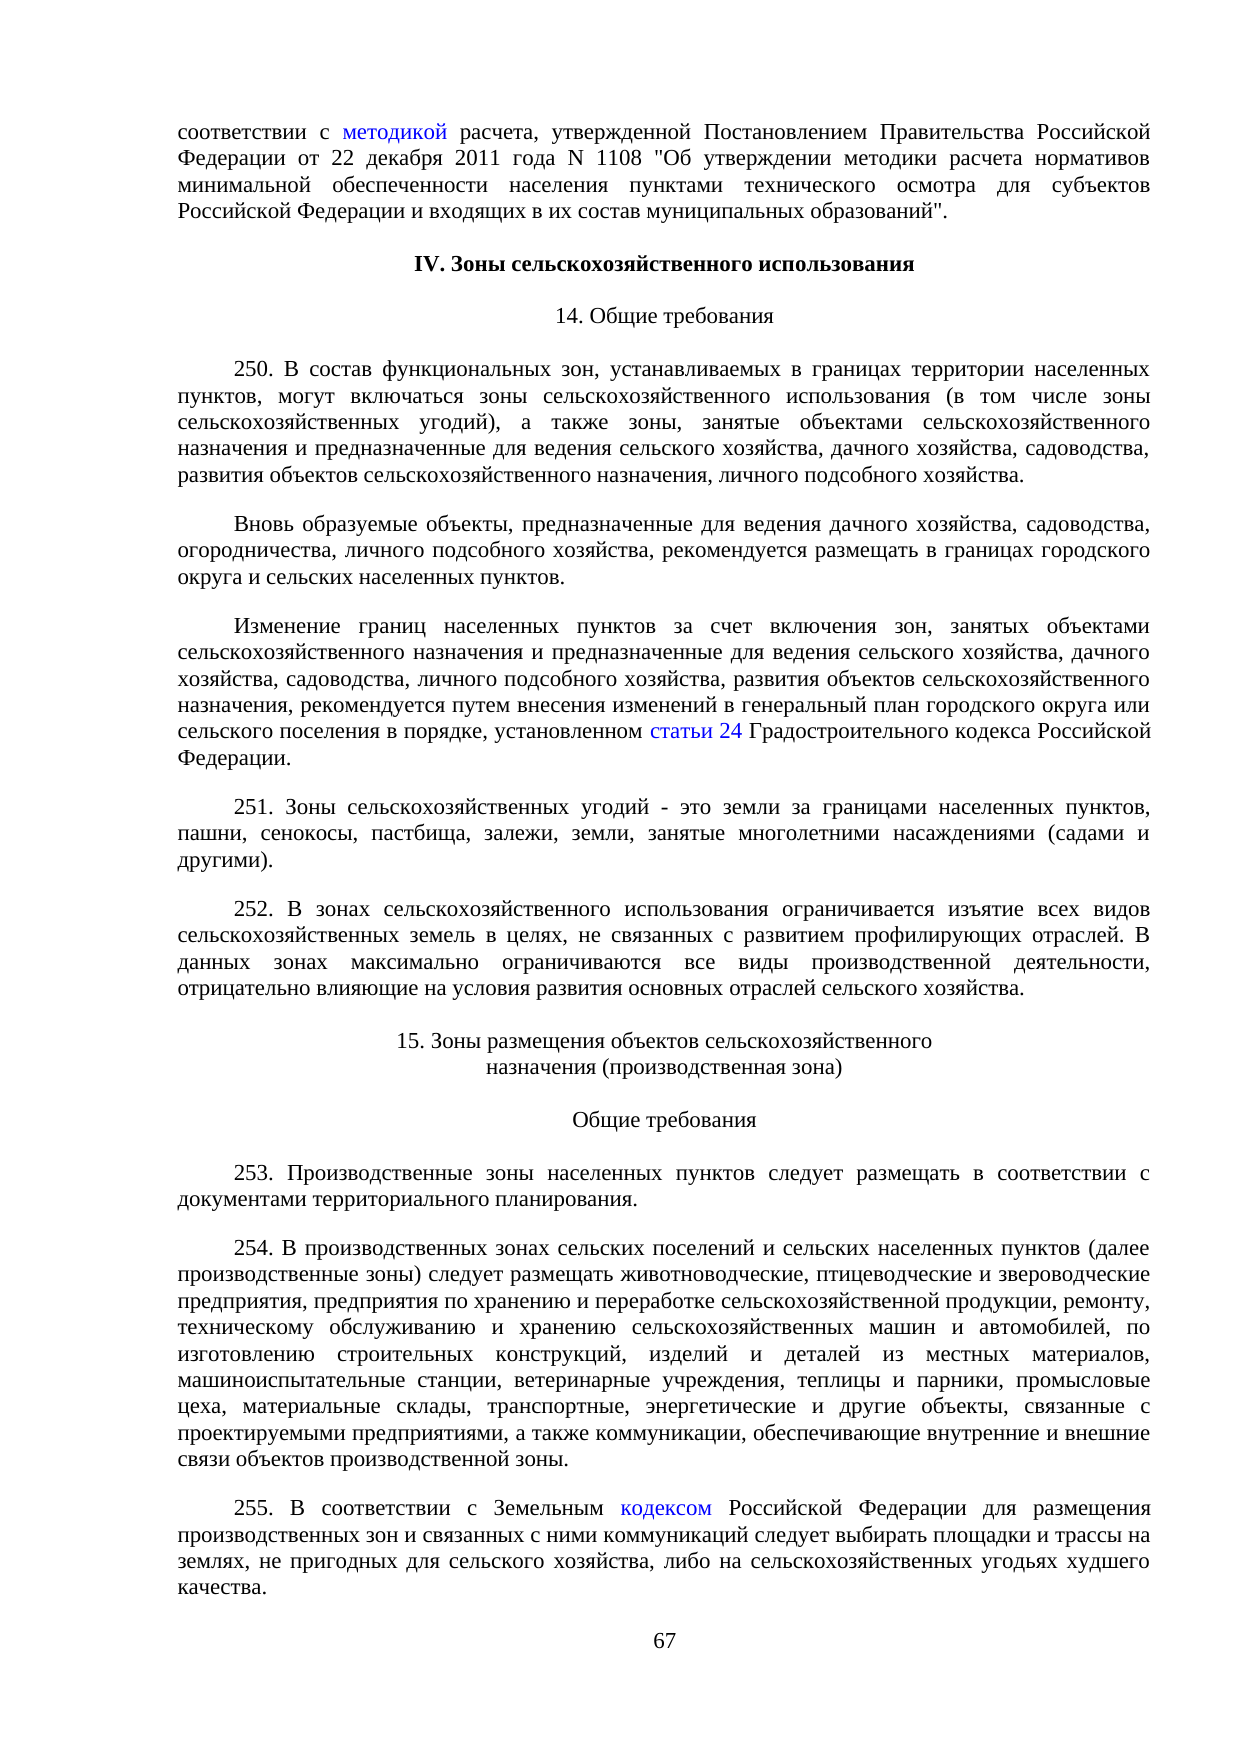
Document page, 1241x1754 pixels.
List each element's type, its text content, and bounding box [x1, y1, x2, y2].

text 251. Зоны сельскохозяйственных угодий - это земли за границами населенных пунктов, пашни, сенокосы, пастбища, залежи, земли, занятые многолетними насаждениями (садами и другими). [177, 793, 1152, 872]
text назначения (производственная зона) [177, 1053, 1152, 1079]
text Изменение границ населенных пунктов за счет включения зон, занятых объектами сельскохозяйственного назначения и предназначенные для ведения сельского хозяйства, дачного хозяйства, садоводства, личного подсобного хозяйства, развития объектов сельскохозяйственного назначения, рекомендуется путем внесения изменений в генеральный план городского округа или сельского поселения в порядке, установленном статьи 24 Градостроительного кодекса Российской Федерации. [177, 612, 1152, 770]
text 254. В производственных зонах сельских поселений и сельских населенных пунктов (далее производственные зоны) следует размещать животноводческие, птицеводческие и звероводческие предприятия, предприятия по хранению и переработке сельскохозяйственной продукции, ремонту, техническому обслуживанию и хранению сельскохозяйственных машин и автомобилей, по изготовлению строительных конструкций, изделий и деталей из местных материалов, машиноиспытательные станции, ветеринарные учреждения, теплицы и парники, промысловые цеха, материальные склады, транспортные, энергетические и другие объекты, связанные с проектируемыми предприятиями, а также коммуникации, обеспечивающие внутренние и внешние связи объектов производственной зоны. [177, 1234, 1152, 1471]
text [177, 118, 1152, 223]
text IV. Зоны сельскохозяйственного использования [177, 250, 1152, 276]
text 250. В состав функциональных зон, устанавливаемых в границах территории населенных пунктов, могут включаться зоны сельскохозяйственного использования (в том числе зоны сельскохозяйственных угодий), а также зоны, занятые объектами сельскохозяйственного назначения и предназначенные для ведения сельского хозяйства, дачного хозяйства, садоводства, развития объектов сельскохозяйственного назначения, личного подсобного хозяйства. [177, 355, 1152, 487]
text 253. Производственные зоны населенных пунктов следует размещать в соответствии с документами территориального планирования. [177, 1158, 1152, 1211]
text 15. Зоны размещения объектов сельскохозяйственного [177, 1027, 1152, 1053]
text 255. В соответствии с Земельным кодексом Российской Федерации для размещения производственных зон и связанных с ними коммуникаций следует выбирать площадки и трассы на землях, не пригодных для сельского хозяйства, либо на сельскохозяйственных угодьях худшего качества. [177, 1494, 1152, 1600]
text 14. Общие требования [177, 303, 1152, 329]
text Общие требования [177, 1106, 1152, 1132]
text Вновь образуемые объекты, предназначенные для ведения дачного хозяйства, садоводства, огородничества, личного подсобного хозяйства, рекомендуется размещать в границах городского округа и сельских населенных пунктов. [177, 510, 1152, 589]
text 252. В зонах сельскохозяйственного использования ограничивается изъятие всех видов сельскохозяйственных земель в целях, не связанных с развитием профилирующих отраслей. В данных зонах максимально ограничиваются все виды производственной деятельности, отрицательно влияющие на условия развития основных отраслей сельского хозяйства. [177, 895, 1152, 1000]
